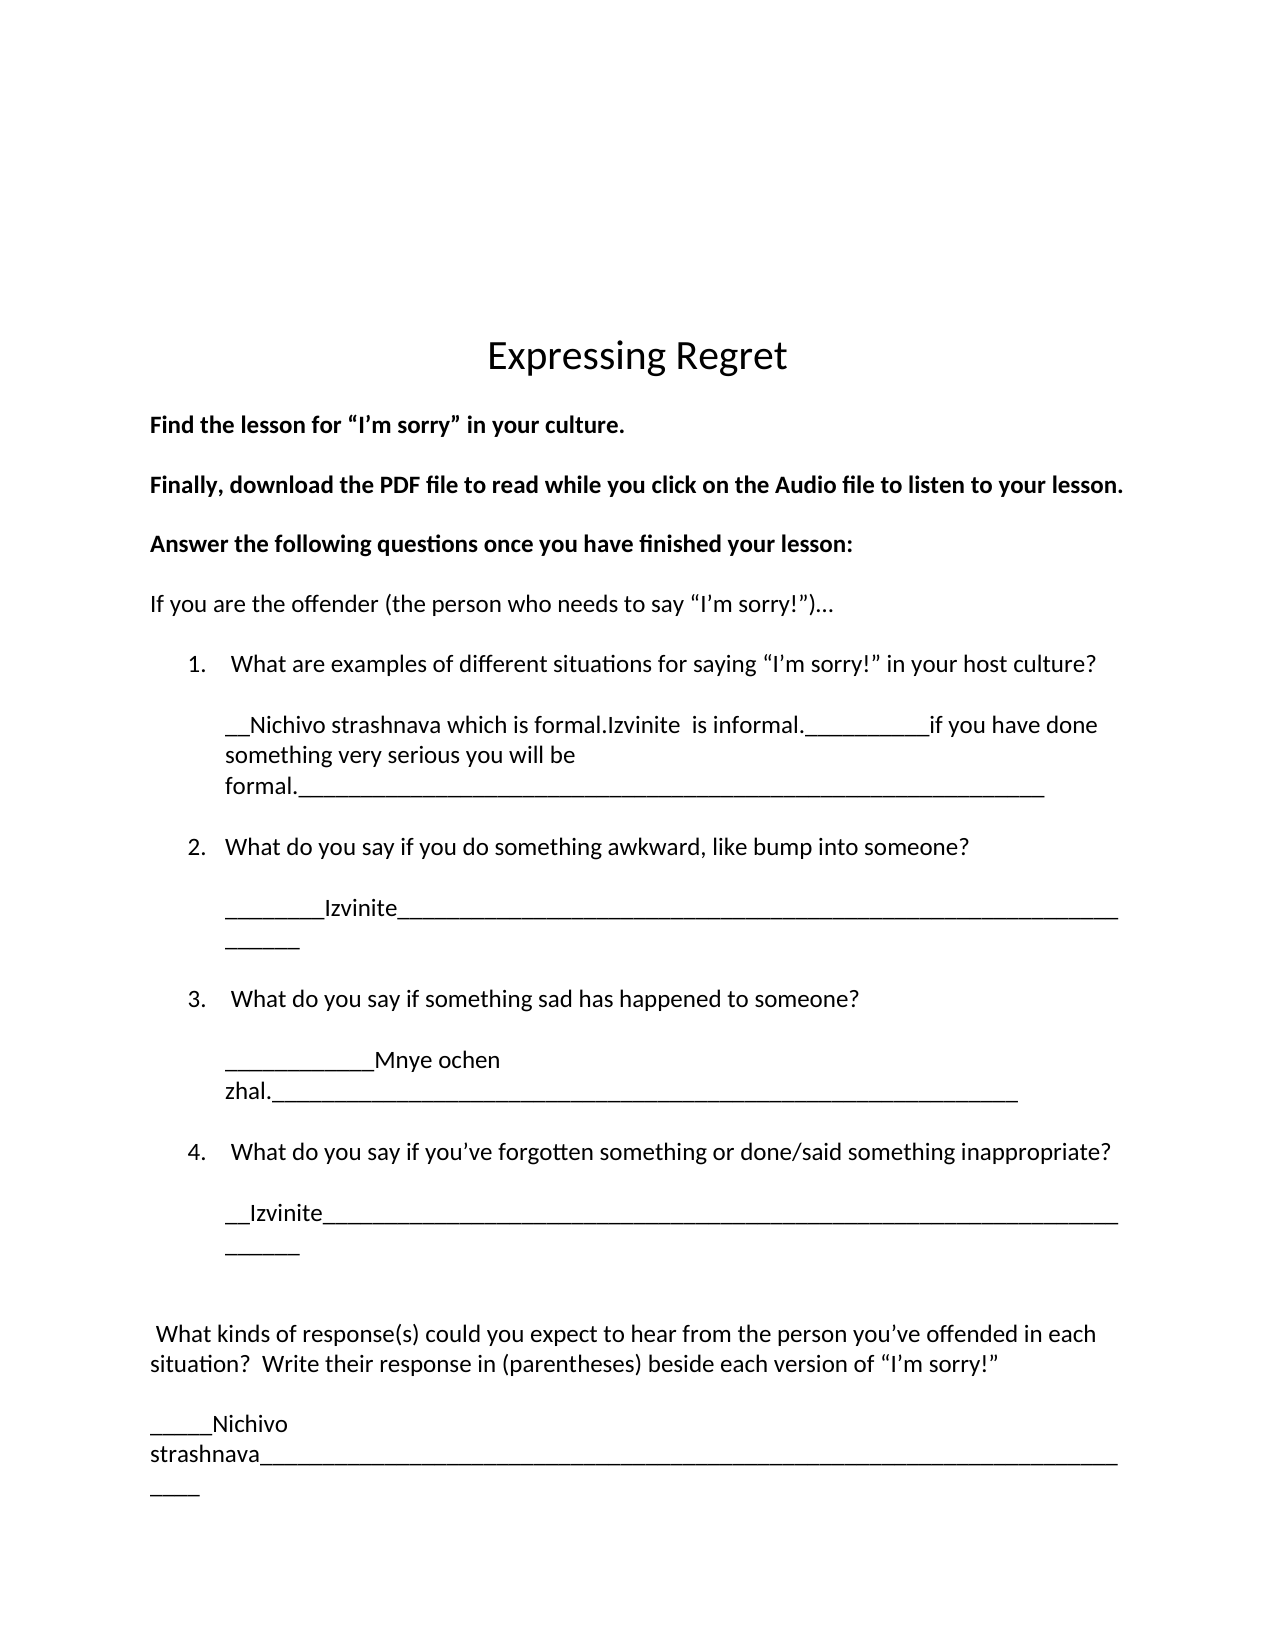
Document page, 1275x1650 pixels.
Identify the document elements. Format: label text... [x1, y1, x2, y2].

list What are examples of different situations for saying “I’m sorry!” in your host culture? [187, 648, 1125, 678]
list ____________Mnye ochen zhal.____________________________________________________________ [225, 1044, 1125, 1106]
list __Nichivo strashnava which is formal.Izvinite is informal.__________if you have done something very serious you will be formal.____________________________________________________________ [225, 709, 1125, 800]
text _____Nichivo strashnava_________________________________________________________________________ [150, 1408, 1125, 1500]
text Answer the following questions once you have finished your lesson: [150, 528, 1125, 559]
list What do you say if something sad has happened to someone? [187, 983, 1125, 1014]
list What do you say if you’ve forgotten something or done/said something inappropriate? [187, 1136, 1125, 1167]
text Expressing Regret [150, 329, 1125, 380]
text Find the lesson for “I’m sorry” in your culture. [150, 409, 1125, 439]
list What do you say if you do something awkward, like bump into someone? [187, 831, 1125, 861]
list __Izvinite______________________________________________________________________ [225, 1197, 1125, 1258]
list ________Izvinite________________________________________________________________ [225, 892, 1125, 953]
text Finally, download the PDF file to read while you click on the Audio file to listen to your lesson. [150, 469, 1125, 499]
text If you are the offender (the person who needs to say “I’m sorry!”)… [150, 588, 1125, 619]
text What kinds of response(s) could you expect to hear from the person you’ve offended in each situation? Write their response in (parentheses) beside each version of “I’m sorry!” [150, 1318, 1125, 1379]
